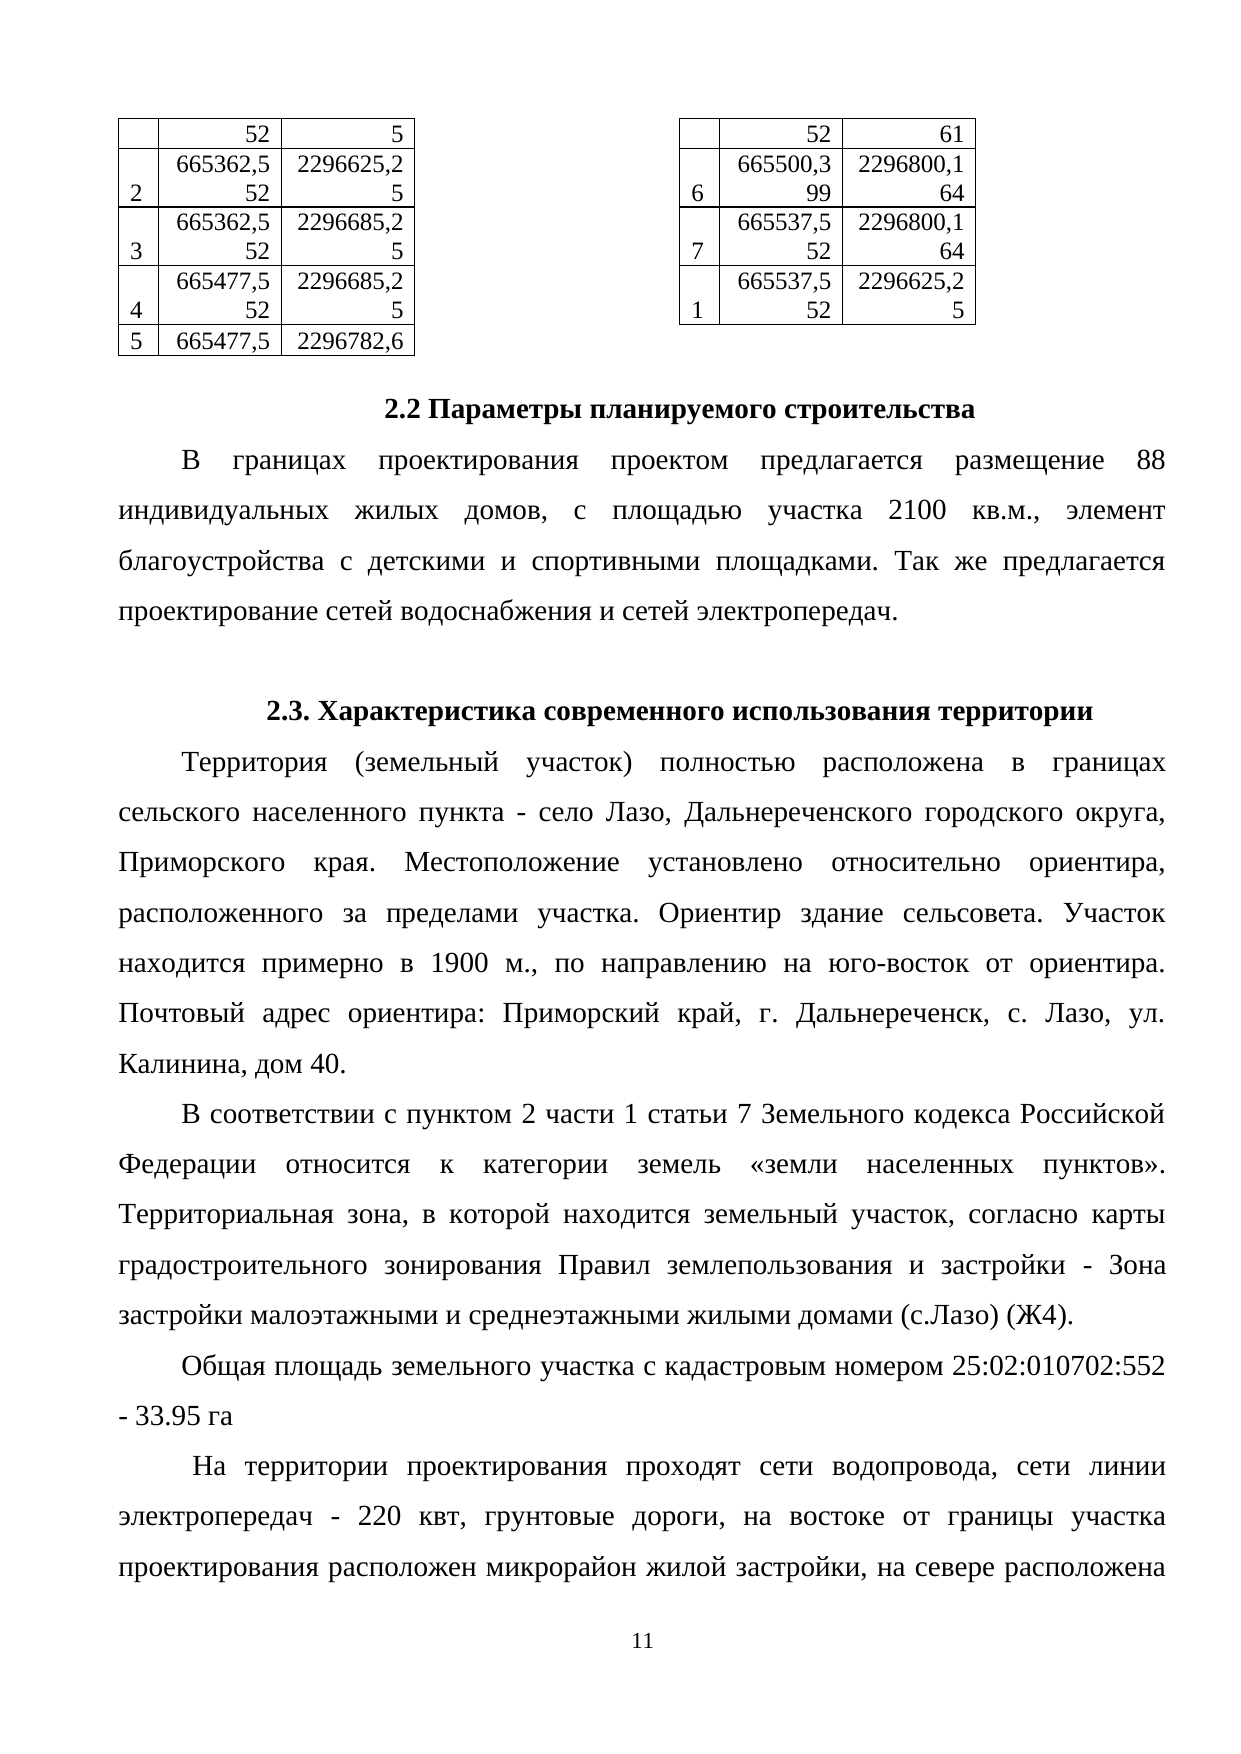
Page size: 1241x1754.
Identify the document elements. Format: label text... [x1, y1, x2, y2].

table_cell 665362,552 [159, 208, 281, 265]
table_cell 5 [119, 325, 158, 355]
table_cell 2296625,25 [282, 149, 414, 206]
table_cell 2 [119, 149, 158, 206]
table_cell 2296800,164 [843, 208, 975, 265]
table_cell 7 [680, 208, 719, 265]
text Территория (земельный участок) полностью расположена в границах сельского населенного пункта - село Лазо, Дальнереченского городского округа, Приморского края. Местоположение установлено относительно ориентира, расположенного за пределами участка. Ориентир здание сельсовета. Участок находится примерно в 1900 м., по направлению на юго-восток от ориентира. Почтовый адрес ориентира: Приморский край, г. Дальнереченск, с. Лазо, ул. Калинина, дом 40. [118, 744, 1167, 1079]
table_cell 2296782,661 [282, 325, 414, 355]
table_cell 665500,399 [720, 149, 842, 206]
text 2.3. Характеристика современного использования территории [193, 693, 1167, 727]
table_cell 665537,552 [720, 266, 842, 323]
table_cell 2296782,661 [843, 119, 975, 148]
table_cell 2296685,25 [282, 208, 414, 265]
table_cell 5 [680, 119, 719, 148]
table_cell 665477,552 [159, 325, 281, 355]
table_cell 6 [680, 149, 719, 206]
text В границах проектирования проектом предлагается размещение 88 индивидуальных жилых домов, с площадью участка 2100 кв.м., элемент благоустройства с детскими и спортивными площадками. Так же предлагается проектирование сетей водоснабжения и сетей электропередач. [118, 442, 1167, 626]
table_cell 2296685,25 [282, 266, 414, 323]
table_cell 665362,552 [159, 149, 281, 206]
table_cell 665477,552 [720, 119, 842, 148]
table_cell 2296625,25 [282, 119, 414, 148]
table_cell 4 [119, 266, 158, 323]
table_cell 3 [119, 208, 158, 265]
text В соответствии с пунктом 2 части 1 статьи 7 Земельного кодекса Российской Федерации относится к категории земель «земли населенных пунктов». Территориальная зона, в которой находится земельный участок, согласно карты градостроительного зонирования Правил землепользования и застройки - Зона застройки малоэтажными и среднеэтажными жилыми домами (с.Лазо) (Ж4). [118, 1096, 1167, 1331]
table_cell 665537,552 [720, 208, 842, 265]
text Общая площадь земельного участка с кадастровым номером 25:02:010702:552 - 33.95 га [118, 1348, 1167, 1431]
table_cell 665477,552 [159, 266, 281, 323]
table_cell 2296625,25 [843, 266, 975, 323]
table_cell 1 [119, 119, 158, 148]
table_cell 665537,552 [159, 119, 281, 148]
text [118, 1448, 1167, 1582]
table_cell 2296800,164 [843, 149, 975, 206]
text 2.2 Параметры планируемого строительства [193, 392, 1167, 425]
table_cell 1 [680, 266, 719, 323]
